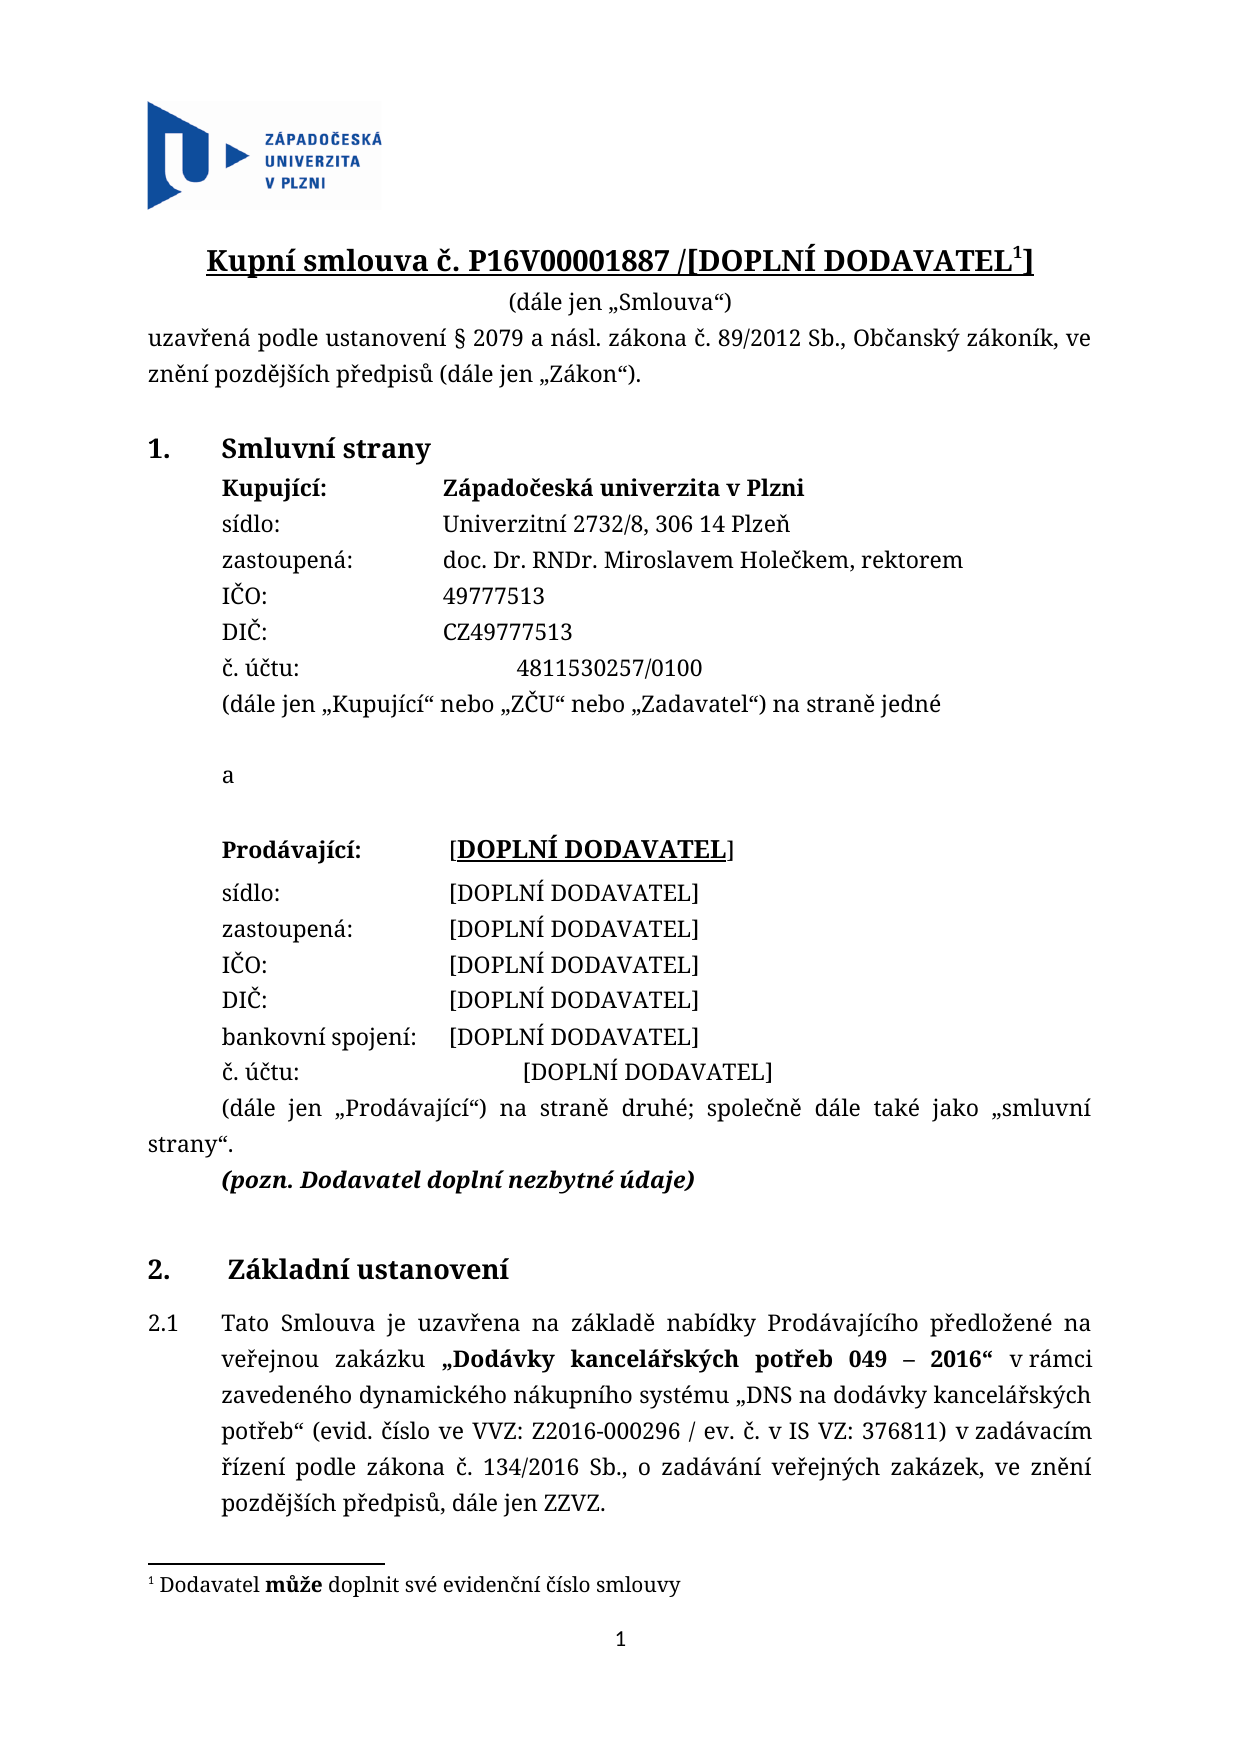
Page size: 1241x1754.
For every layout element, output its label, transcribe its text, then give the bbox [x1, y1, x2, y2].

text sídlo: Univerzitní 2732/8, 306 14 Plzeň [222, 508, 1092, 539]
text IČO: [DOPLNÍ DODAVATEL] [222, 948, 1092, 980]
text IČO: 49777513 [222, 580, 1092, 611]
text Prodávající: [DOPLNÍ DODAVATEL] [148, 831, 1092, 865]
text uzavřená podle ustanovení § 2079 a násl. zákona č. 89/2012 Sb., Občanský zákoník, ve znění pozdějších předpisů (dále jen „Zákon“). [148, 322, 1092, 389]
text zastoupená: [DOPLNÍ DODAVATEL] [222, 913, 1092, 944]
text DIČ: CZ49777513 [222, 616, 1092, 647]
text Kupní smlouva č. P16V00001887 /[DOPLNÍ DODAVATEL] [148, 240, 1092, 280]
text bankovní spojení: [DOPLNÍ DODAVATEL] [148, 1020, 1092, 1052]
picture [147, 101, 382, 210]
text DIČ: [DOPLNÍ DODAVATEL] [222, 984, 1092, 1016]
text 1. Smluvní strany [148, 429, 1092, 466]
text 2.1 Tato Smlouva je uzavřena na základě nabídky Prodávajícího předložené na veřejnou zakázku „Dodávky kancelářských potřeb 049 – 2016“ v rámci zavedeného dynamického nákupního systému „DNS na dodávky kancelářských potřeb“ (evid. číslo ve VVZ: Z2016-000296 / ev. č. v IS VZ: 376811) v zadávacím řízení podle zákona č. 134/2016 Sb., o zadávání veřejných zakázek, ve znění pozdějších předpisů, dále jen ZZVZ. [148, 1307, 1092, 1518]
text (dále jen „Smlouva“) [148, 286, 1092, 317]
text sídlo: [DOPLNÍ DODAVATEL] [222, 877, 1092, 908]
text č. účtu: [DOPLNÍ DODAVATEL] [222, 1056, 1092, 1088]
text (dále jen „Kupující“ nebo „ZČU“ nebo „Zadavatel“) na straně jedné [222, 687, 1092, 719]
text č. účtu: 4811530257/0100 [222, 652, 1092, 683]
text Kupující: Západočeská univerzita v Plzni [222, 472, 1092, 503]
text a [222, 759, 1092, 791]
text (dále jen „Prodávající“) na straně druhé; společně dále také jako „smluvní strany“. [148, 1092, 1092, 1159]
text zastoupená: doc. Dr. RNDr. Miroslavem Holečkem, rektorem [222, 544, 1092, 575]
text (pozn. Dodavatel doplní nezbytné údaje) [148, 1164, 1092, 1195]
text 2. Základní ustanovení [148, 1250, 1092, 1287]
